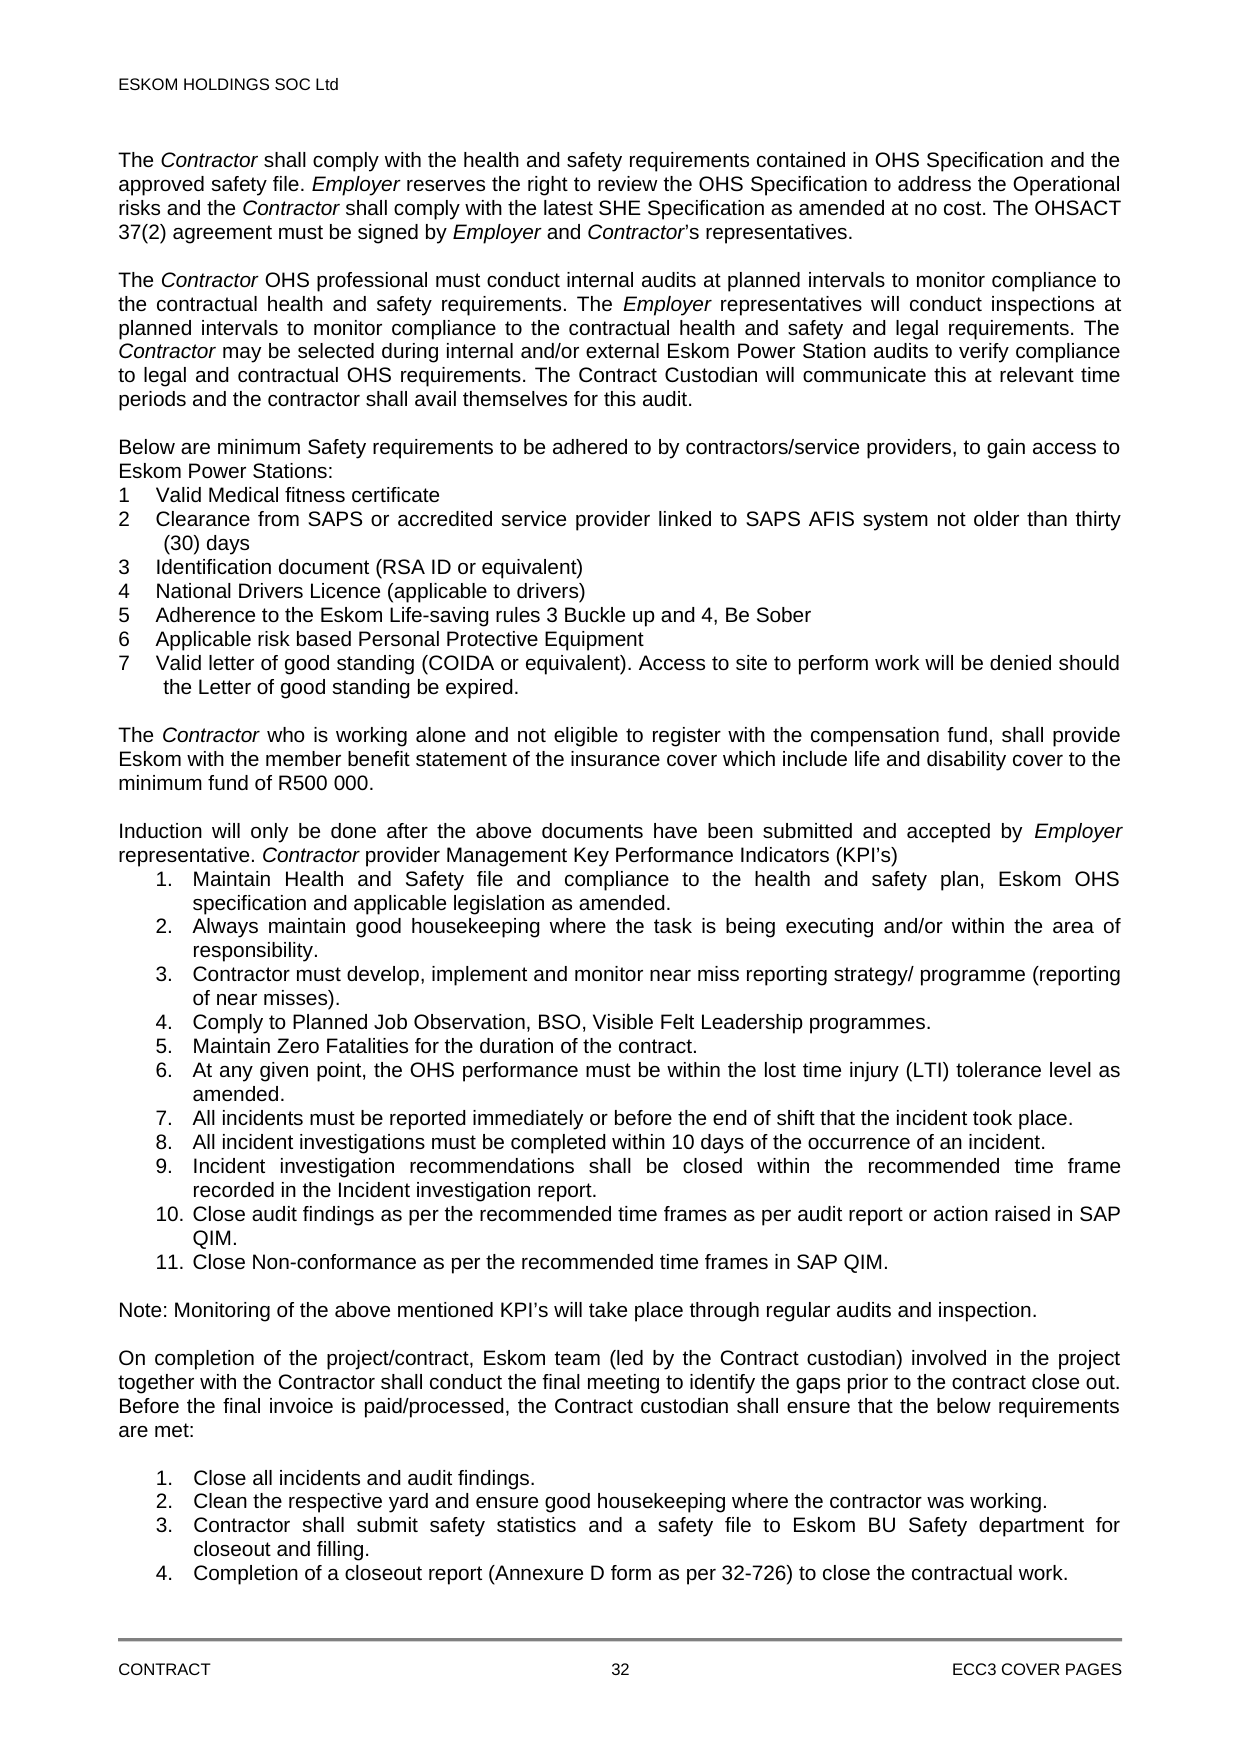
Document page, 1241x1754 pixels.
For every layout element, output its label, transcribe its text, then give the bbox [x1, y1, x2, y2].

list At any given point, the OHS performance must be within the lost time injury (LTI) tolerance level as amended. [155, 1058, 1122, 1106]
list Contractor shall submit safety statistics and a safety file to Eskom BU Safety department for closeout and filling. [156, 1513, 1122, 1561]
list Contractor must develop, implement and monitor near miss reporting strategy/ programme (reporting of near misses). [155, 962, 1122, 1010]
text The Contractor who is working alone and not eligible to register with the compensation fund, shall provide Eskom with the member benefit statement of the insurance cover which include life and disability cover to the minimum fund of R500 000. [118, 723, 1122, 794]
text The Contractor shall comply with the health and safety requirements contained in OHS Specification and the approved safety file. Employer reserves the right to review the OHS Specification to address the Operational risks and the Contractor shall comply with the latest SHE Specification as amended at no cost. The OHSACT 37(2) agreement must be signed by Employer and Contractor’s representatives. [118, 148, 1122, 243]
list Incident investigation recommendations shall be closed within the recommended time frame recorded in the Incident investigation report. [155, 1154, 1122, 1202]
list All incidents must be reported immediately or before the end of shift that the incident took place. [155, 1106, 1122, 1130]
list Clearance from SAPS or accredited service provider linked to SAPS AFIS system not older than thirty (30) days [118, 507, 1122, 555]
list Close audit findings as per the recommended time frames as per audit report or action raised in SAP QIM. [155, 1202, 1122, 1250]
text Below are minimum Safety requirements to be adhered to by contractors/service providers, to gain access to Eskom Power Stations: [118, 435, 1122, 483]
list Maintain Health and Safety file and compliance to the health and safety plan, Eskom OHS specification and applicable legislation as amended. [155, 866, 1122, 914]
list Clean the respective yard and ensure good housekeeping where the contractor was working. [156, 1489, 1122, 1513]
list All incident investigations must be completed within 10 days of the occurrence of an incident. [155, 1130, 1122, 1154]
list Completion of a closeout report (Annexure D form as per 32-726) to close the contractual work. [156, 1561, 1122, 1585]
list Valid Medical fitness certificate [118, 483, 1122, 507]
list Applicable risk based Personal Protective Equipment [118, 627, 1122, 651]
list National Drivers Licence (applicable to drivers) [118, 579, 1122, 603]
list Close all incidents and audit findings. [156, 1465, 1122, 1489]
list Comply to Planned Job Observation, BSO, Visible Felt Leadership programmes. [155, 1010, 1122, 1034]
list Close Non-conformance as per the recommended time frames in SAP QIM. [155, 1250, 1122, 1274]
list Identification document (RSA ID or equivalent) [118, 555, 1122, 579]
text Induction will only be done after the above documents have been submitted and accepted by Employer representative. Contractor provider Management Key Performance Indicators (KPI’s) [118, 818, 1122, 866]
list Maintain Zero Fatalities for the duration of the contract. [155, 1034, 1122, 1058]
list Adherence to the Eskom Life-saving rules 3 Buckle up and 4, Be Sober [118, 603, 1122, 627]
text Note: Monitoring of the above mentioned KPI’s will take place through regular audits and inspection. [118, 1298, 1122, 1322]
text The Contractor OHS professional must conduct internal audits at planned intervals to monitor compliance to the contractual health and safety requirements. The Employer representatives will conduct inspections at planned intervals to monitor compliance to the contractual health and safety and legal requirements. The Contractor may be selected during internal and/or external Eskom Power Station audits to verify compliance to legal and contractual OHS requirements. The Contract Custodian will communicate this at relevant time periods and the contractor shall avail themselves for this audit. [118, 267, 1122, 411]
text On completion of the project/contract, Eskom team (led by the Contract custodian) involved in the project together with the Contractor shall conduct the final meeting to identify the gaps prior to the contract close out. Before the final invoice is paid/processed, the Contract custodian shall ensure that the below requirements are met: [118, 1346, 1122, 1441]
list Valid letter of good standing (COIDA or equivalent). Access to site to perform work will be denied should the Letter of good standing be expired. [118, 651, 1122, 699]
list Always maintain good housekeeping where the task is being executing and/or within the area of responsibility. [155, 914, 1122, 962]
